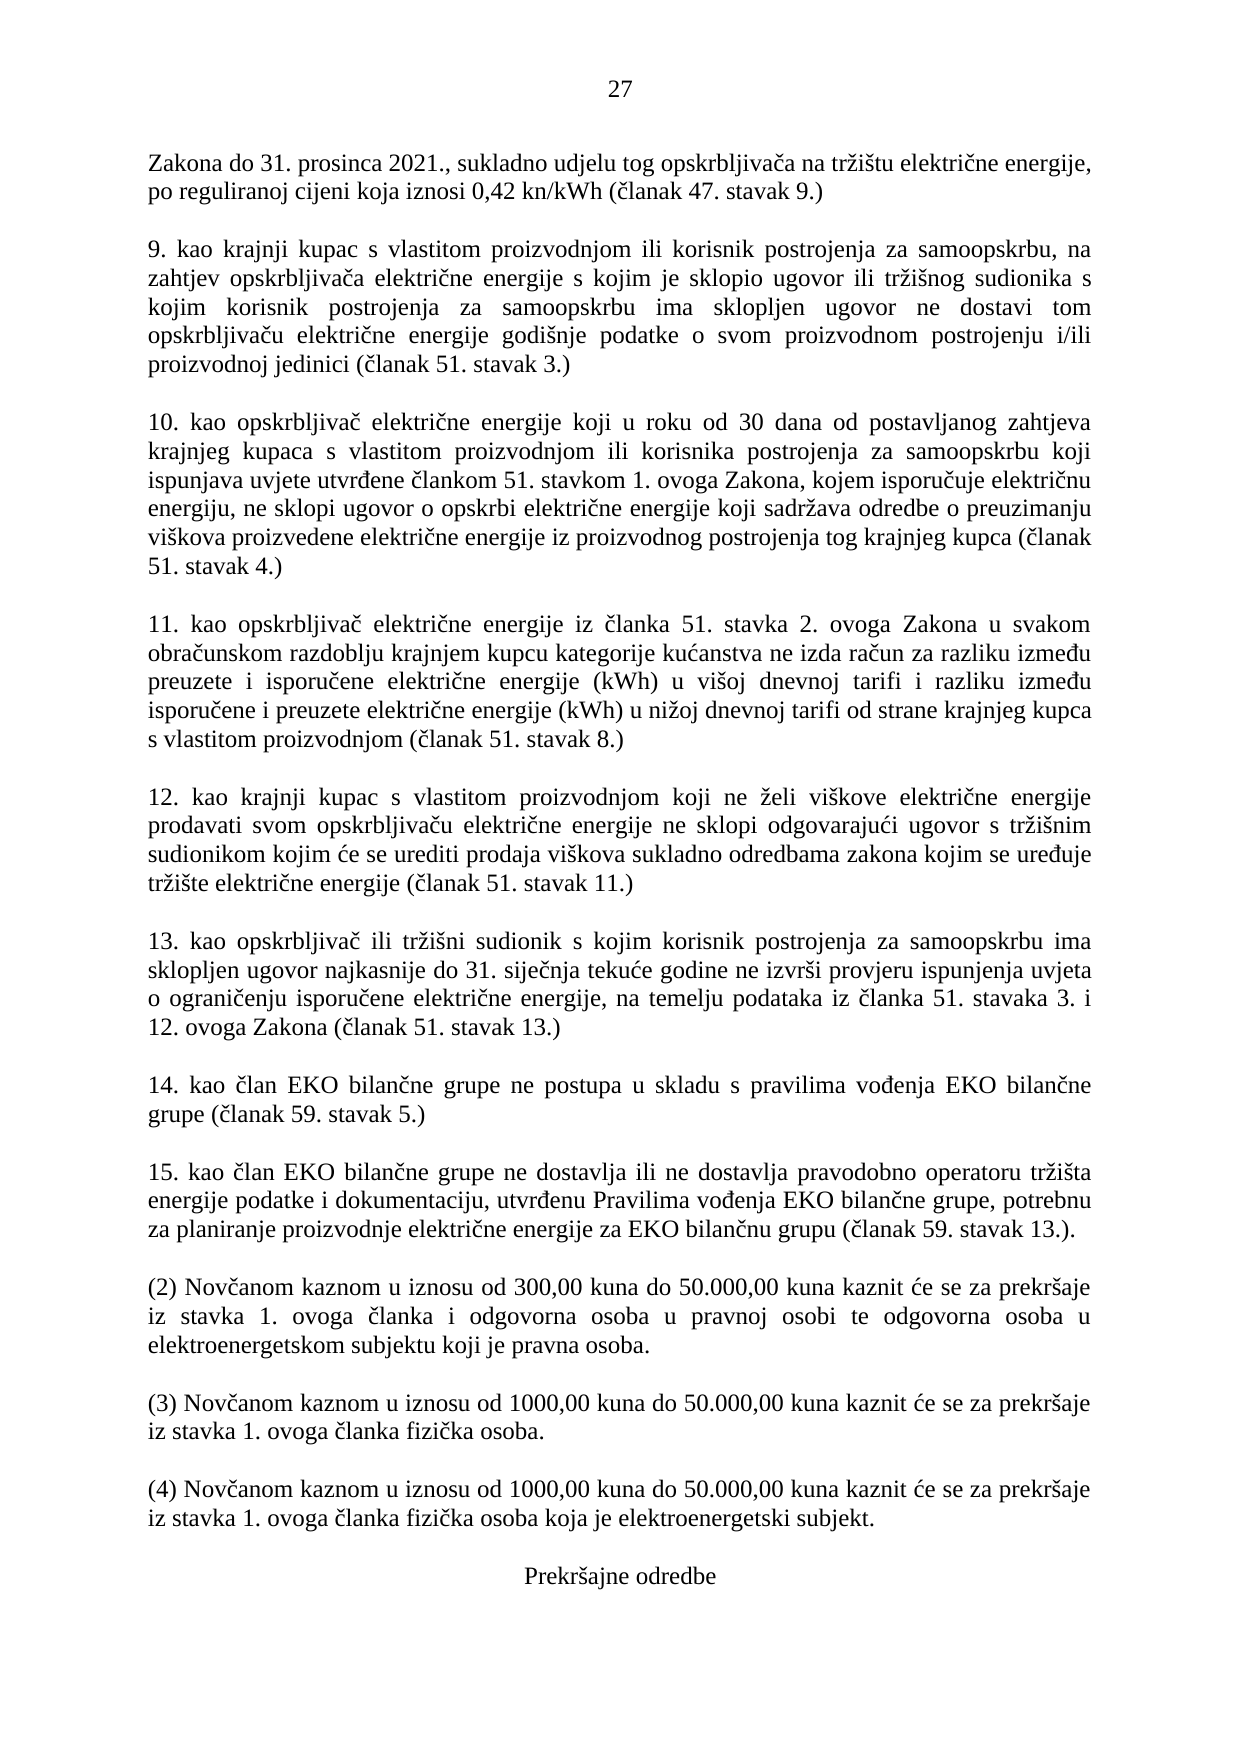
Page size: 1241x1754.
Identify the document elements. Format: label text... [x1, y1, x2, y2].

text (4) Novčanom kaznom u iznosu od 1000,00 kuna do 50.000,00 kuna kaznit će se za prekršaje iz stavka 1. ovoga članka fizička osoba koja je elektroenergetski subjekt. [148, 1474, 1092, 1532]
text 14. kao član EKO bilančne grupe ne postupa u skladu s pravilima vođenja EKO bilančne grupe (članak 59. stavak 5.) [148, 1070, 1092, 1128]
text 15. kao član EKO bilančne grupe ne dostavlja ili ne dostavlja pravodobno operatoru tržišta energije podatke i dokumentaciju, utvrđenu Pravilima vođenja EKO bilančne grupe, potrebnu za planiranje proizvodnje električne energije za EKO bilančnu grupu (članak 59. stavak 13.). [148, 1157, 1092, 1243]
text (2) Novčanom kaznom u iznosu od 300,00 kuna do 50.000,00 kuna kaznit će se za prekršaje iz stavka 1. ovoga članka i odgovorna osoba u pravnoj osobi te odgovorna osoba u elektroenergetskom subjektu koji je pravna osoba. [148, 1272, 1092, 1358]
text (3) Novčanom kaznom u iznosu od 1000,00 kuna do 50.000,00 kuna kaznit će se za prekršaje iz stavka 1. ovoga članka fizička osoba. [148, 1388, 1092, 1445]
text 12. kao krajnji kupac s vlastitom proizvodnjom koji ne želi viškove električne energije prodavati svom opskrbljivaču električne energije ne sklopi odgovarajući ugovor s tržišnim sudionikom kojim će se urediti prodaja viškova sukladno odredbama zakona kojim se uređuje tržište električne energije (članak 51. stavak 11.) [148, 782, 1092, 897]
text 10. kao opskrbljivač električne energije koji u roku od 30 dana od postavljanog zahtjeva krajnjeg kupaca s vlastitom proizvodnjom ili korisnika postrojenja za samoopskrbu koji ispunjava uvjete utvrđene člankom 51. stavkom 1. ovoga Zakona, kojem isporučuje električnu energiju, ne sklopi ugovor o opskrbi električne energije koji sadržava odredbe o preuzimanju viškova proizvedene električne energije iz proizvodnog postrojenja tog krajnjeg kupca (članak 51. stavak 4.) [148, 407, 1092, 580]
text 11. kao opskrbljivač električne energije iz članka 51. stavka 2. ovoga Zakona u svakom obračunskom razdoblju krajnjem kupcu kategorije kućanstva ne izda račun za razliku između preuzete i isporučene električne energije (kWh) u višoj dnevnoj tarifi i razliku između isporučene i preuzete električne energije (kWh) u nižoj dnevnoj tarifi od strane krajnjeg kupca s vlastitom proizvodnjom (članak 51. stavak 8.) [148, 609, 1092, 753]
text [148, 148, 1092, 205]
text Prekršajne odredbe [148, 1561, 1092, 1590]
text 9. kao krajnji kupac s vlastitom proizvodnjom ili korisnik postrojenja za samoopskrbu, na zahtjev opskrbljivača električne energije s kojim je sklopio ugovor ili tržišnog sudionika s kojim korisnik postrojenja za samoopskrbu ima sklopljen ugovor ne dostavi tom opskrbljivaču električne energije godišnje podatke o svom proizvodnom postrojenju i/ili proizvodnoj jedinici (članak 51. stavak 3.) [148, 234, 1092, 378]
text 13. kao opskrbljivač ili tržišni sudionik s kojim korisnik postrojenja za samoopskrbu ima sklopljen ugovor najkasnije do 31. siječnja tekuće godine ne izvrši provjeru ispunjenja uvjeta o ograničenju isporučene električne energije, na temelju podataka iz članka 51. stavaka 3. i 12. ovoga Zakona (članak 51. stavak 13.) [148, 926, 1092, 1041]
